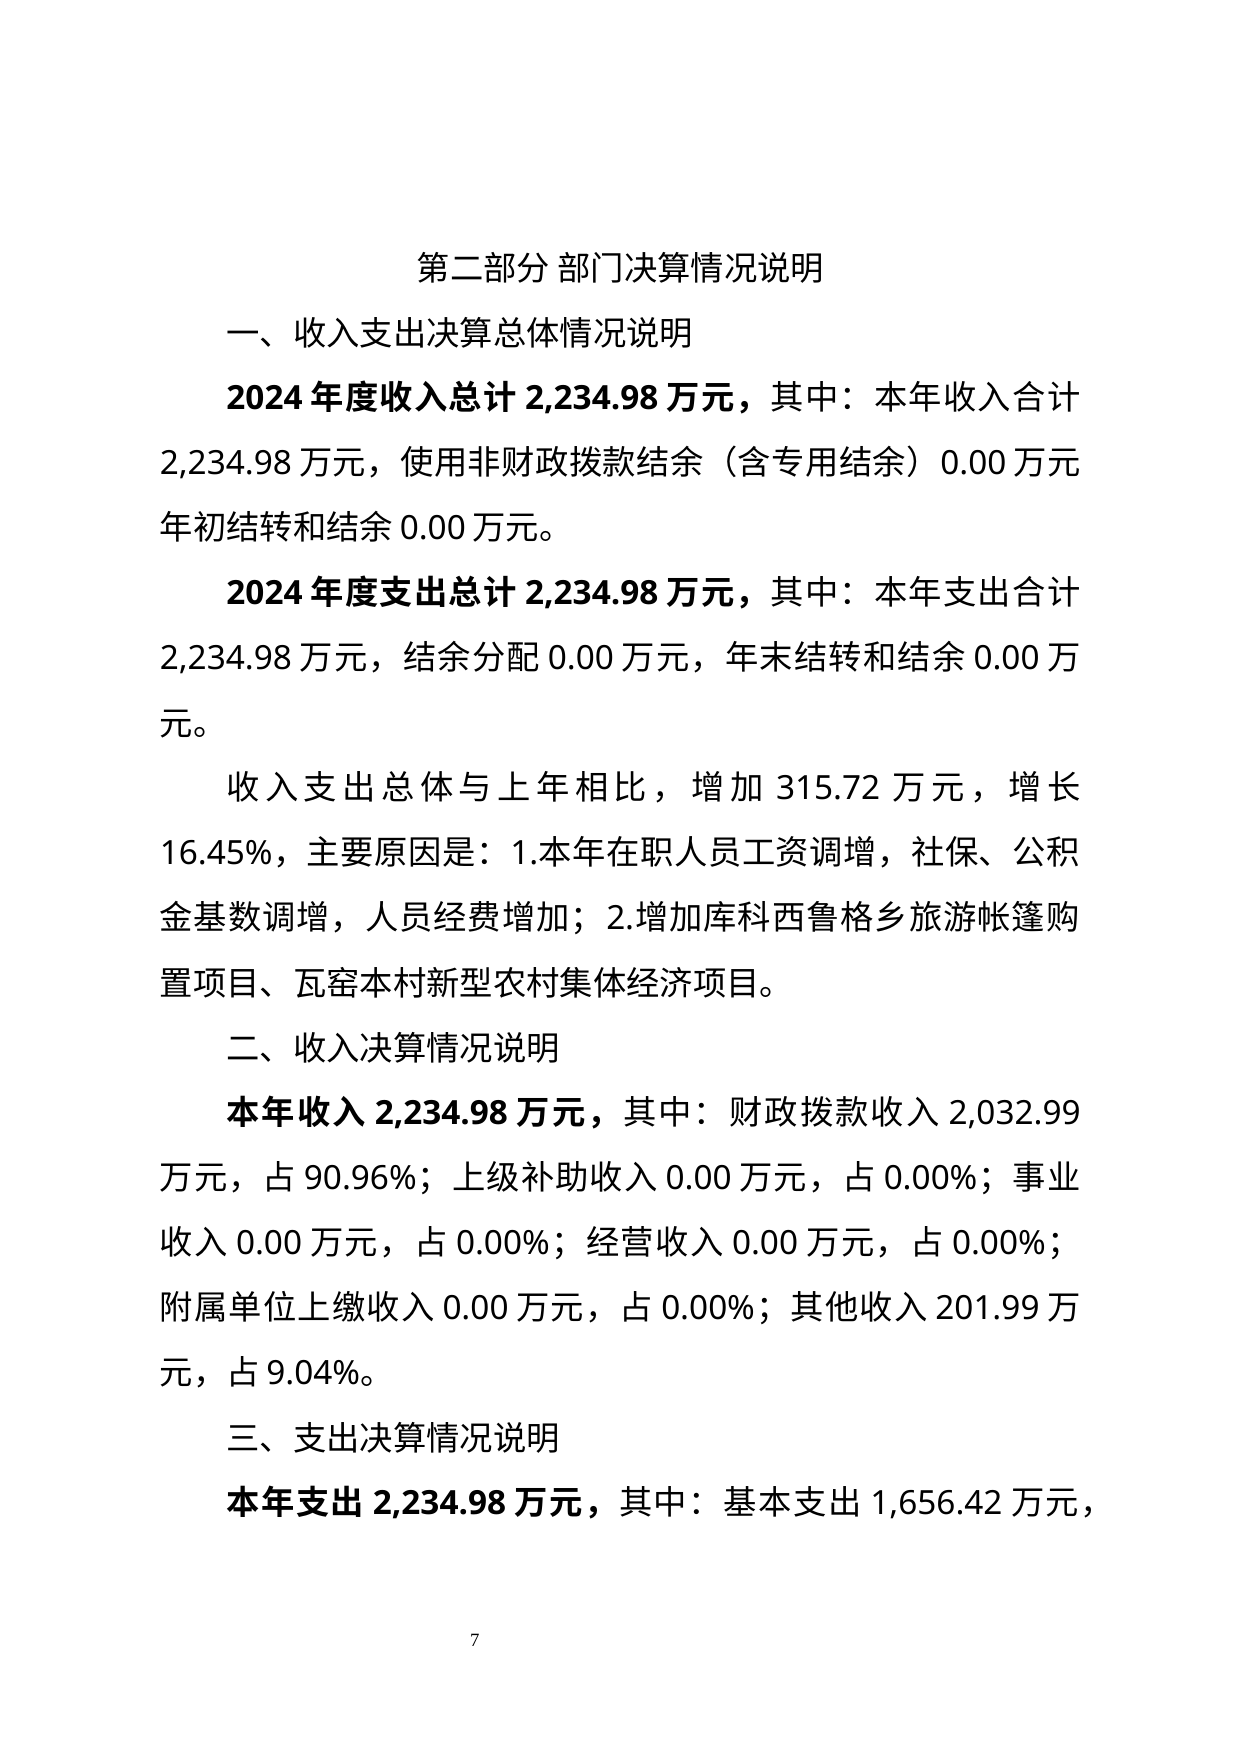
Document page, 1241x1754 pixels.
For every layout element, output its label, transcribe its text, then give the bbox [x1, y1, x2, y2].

text 本年收入2,234.98万元，其中：财政拨款收入2,032.99万元，占90.96%；上级补助收入0.00万元，占0.00%；事业收入0.00万元，占0.00%；经营收入0.00万元，占0.00%；附属单位上缴收入0.00万元，占0.00%；其他收入201.99万元，占9.04%。 [159, 1078, 1081, 1403]
text 2024年度支出总计2,234.98万元，其中：本年支出合计2,234.98万元，结余分配0.00万元，年末结转和结余0.00万元。 [159, 558, 1081, 753]
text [159, 1468, 1081, 1533]
text 一、收入支出决算总体情况说明 [159, 298, 1081, 363]
text 收入支出总体与上年相比，增加315.72万元，增长16.45%，主要原因是：1.本年在职人员工资调增，社保、公积金基数调增，人员经费增加；2.增加库科西鲁格乡旅游帐篷购置项目、瓦窑本村新型农村集体经济项目。 [159, 753, 1081, 1013]
text 二、收入决算情况说明 [159, 1013, 1081, 1078]
text 2024年度收入总计2,234.98万元，其中：本年收入合计2,234.98万元，使用非财政拨款结余（含专用结余）0.00万元，年初结转和结余0.00万元。 [159, 363, 1081, 558]
text 第二部分 部门决算情况说明 [159, 233, 1081, 298]
text 三、支出决算情况说明 [159, 1403, 1081, 1468]
